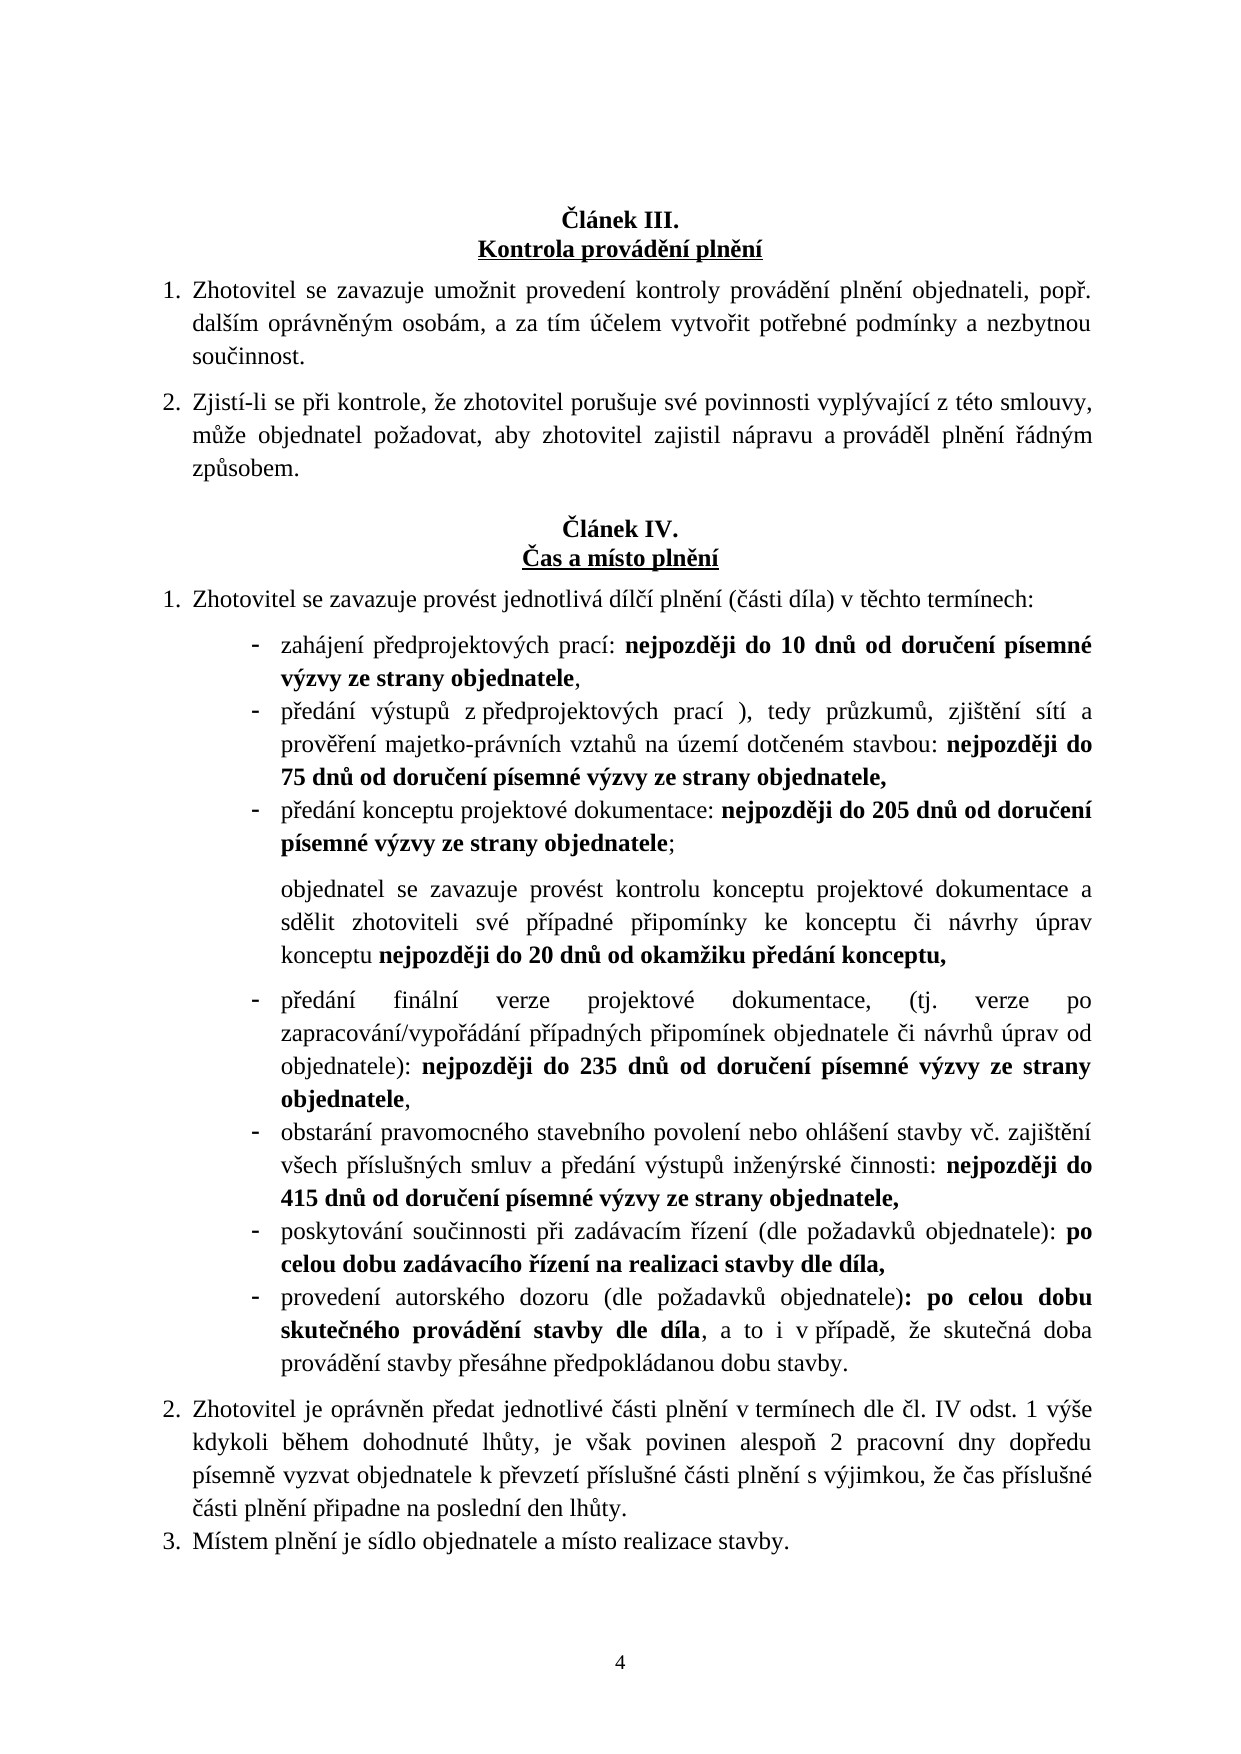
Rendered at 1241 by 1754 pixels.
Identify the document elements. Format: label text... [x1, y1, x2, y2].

list předání konceptu projektové dokumentace: nejpozději do 205 dnů od doručení písemné výzvy ze strany objednatele; [251, 795, 1092, 857]
list Zhotovitel se zavazuje provést jednotlivá dílčí plnění (části díla) v těchto termínech: [162, 584, 1092, 613]
list předání výstupů z předprojektových prací ), tedy průzkumů, zjištění sítí a prověření majetko-právních vztahů na území dotčeném stavbou: nejpozději do 75 dnů od doručení písemné výzvy ze strany objednatele, [251, 696, 1092, 791]
list Místem plnění je sídlo objednatele a místo realizace stavby. [162, 1526, 1092, 1555]
list zahájení předprojektových prací: nejpozději do 10 dnů od doručení písemné výzvy ze strany objednatele, [251, 630, 1092, 692]
text Článek IV. Čas a místo plnění [148, 514, 1092, 572]
list poskytování součinnosti při zadávacím řízení (dle požadavků objednatele): po celou dobu zadávacího řízení na realizaci stavby dle díla, [251, 1216, 1092, 1278]
text objednatel se zavazuje provést kontrolu konceptu projektové dokumentace a sdělit zhotoviteli své případné připomínky ke konceptu či návrhy úprav konceptu nejpozději do 20 dnů od okamžiku předání konceptu, [281, 874, 1092, 968]
list předání finální verze projektové dokumentace, (tj. verze po zapracování/vypořádání případných připomínek objednatele či návrhů úprav od objednatele): nejpozději do 235 dnů od doručení písemné výzvy ze strany objednatele, [251, 985, 1092, 1113]
list obstarání pravomocného stavebního povolení nebo ohlášení stavby vč. zajištění všech příslušných smluv a předání výstupů inženýrské činnosti: nejpozději do 415 dnů od doručení písemné výzvy ze strany objednatele, [251, 1117, 1092, 1212]
list provedení autorského dozoru (dle požadavků objednatele): po celou dobu skutečného provádění stavby dle díla, a to i v případě, že skutečná doba provádění stavby přesáhne předpokládanou dobu stavby. [251, 1282, 1092, 1377]
text Článek III. [148, 205, 1092, 234]
list Zhotovitel je oprávněn předat jednotlivé části plnění v termínech dle čl. IV odst. 1 výše kdykoli během dohodnuté lhůty, je však povinen alespoň 2 pracovní dny dopředu písemně vyzvat objednatele k převzetí příslušné části plnění s výjimkou, že čas příslušné části plnění připadne na poslední den lhůty. [162, 1394, 1092, 1522]
text Kontrola provádění plnění [148, 234, 1092, 263]
list Zhotovitel se zavazuje umožnit provedení kontroly provádění plnění objednateli, popř. dalším oprávněným osobám, a za tím účelem vytvořit potřebné podmínky a nezbytnou součinnost. [162, 275, 1092, 370]
list Zjistí-li se při kontrole, že zhotovitel porušuje své povinnosti vyplývající z této smlouvy, může objednatel požadovat, aby zhotovitel zajistil nápravu a prováděl plnění řádným způsobem. [162, 387, 1092, 482]
